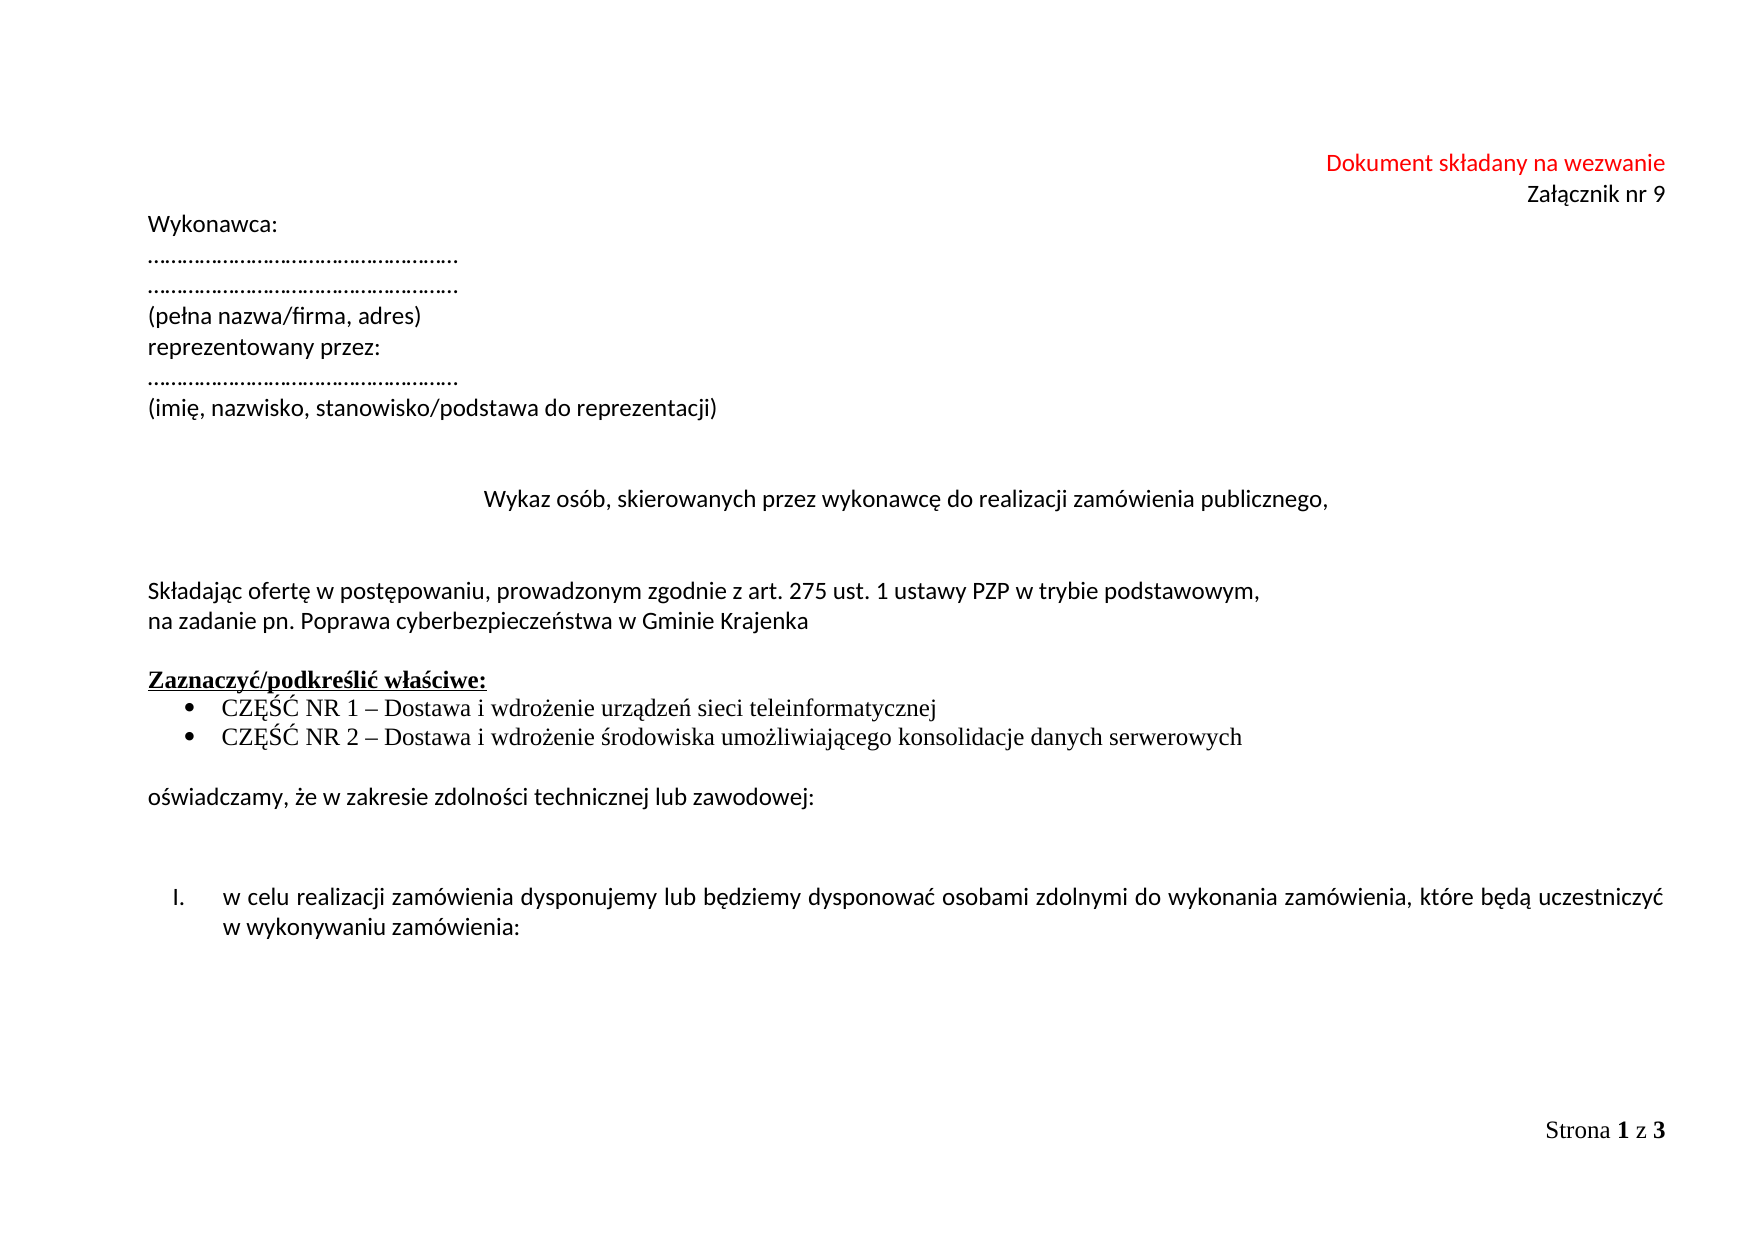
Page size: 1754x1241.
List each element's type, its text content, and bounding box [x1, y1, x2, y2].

text Załącznik nr 9 [267, 178, 1665, 209]
text ……………………………………………… [148, 361, 1045, 392]
text Wykonawca: [148, 209, 1665, 239]
text Dokument składany na wezwanie [148, 148, 1665, 178]
text oświadczamy, że w zakresie zdolności technicznej lub zawodowej: [148, 781, 1665, 812]
text Zaznaczyć/podkreślić właściwe: [148, 665, 1665, 693]
text Wykaz osób, skierowanych przez wykonawcę do realizacji zamówienia publicznego, [148, 483, 1665, 514]
text (pełna nazwa/firma, adres) [148, 300, 1045, 331]
list w celu realizacji zamówienia dysponujemy lub będziemy dysponować osobami zdolnymi do wykonania zamówienia, które będą uczestniczyć w wykonywaniu zamówienia: [185, 881, 1665, 942]
list CZĘŚĆ NR 2 – Dostawa i wdrożenie środowiska umożliwiającego konsolidacje danych serwerowych [185, 722, 1665, 751]
text Składając ofertę w postępowaniu, prowadzonym zgodnie z art. 275 ust. 1 ustawy PZP w trybie podstawowym, [148, 575, 1665, 605]
text reprezentowany przez: [148, 331, 1665, 361]
list CZĘŚĆ NR 1 – Dostawa i wdrożenie urządzeń sieci teleinformatycznej [185, 693, 1665, 722]
text na zadanie pn. Poprawa cyberbezpieczeństwa w Gminie Krajenka [148, 605, 1665, 636]
text ……………………………………………… [148, 270, 1045, 300]
text ……………………………………………… [148, 239, 1045, 270]
text (imię, nazwisko, stanowisko/podstawa do reprezentacji) [148, 392, 1119, 422]
